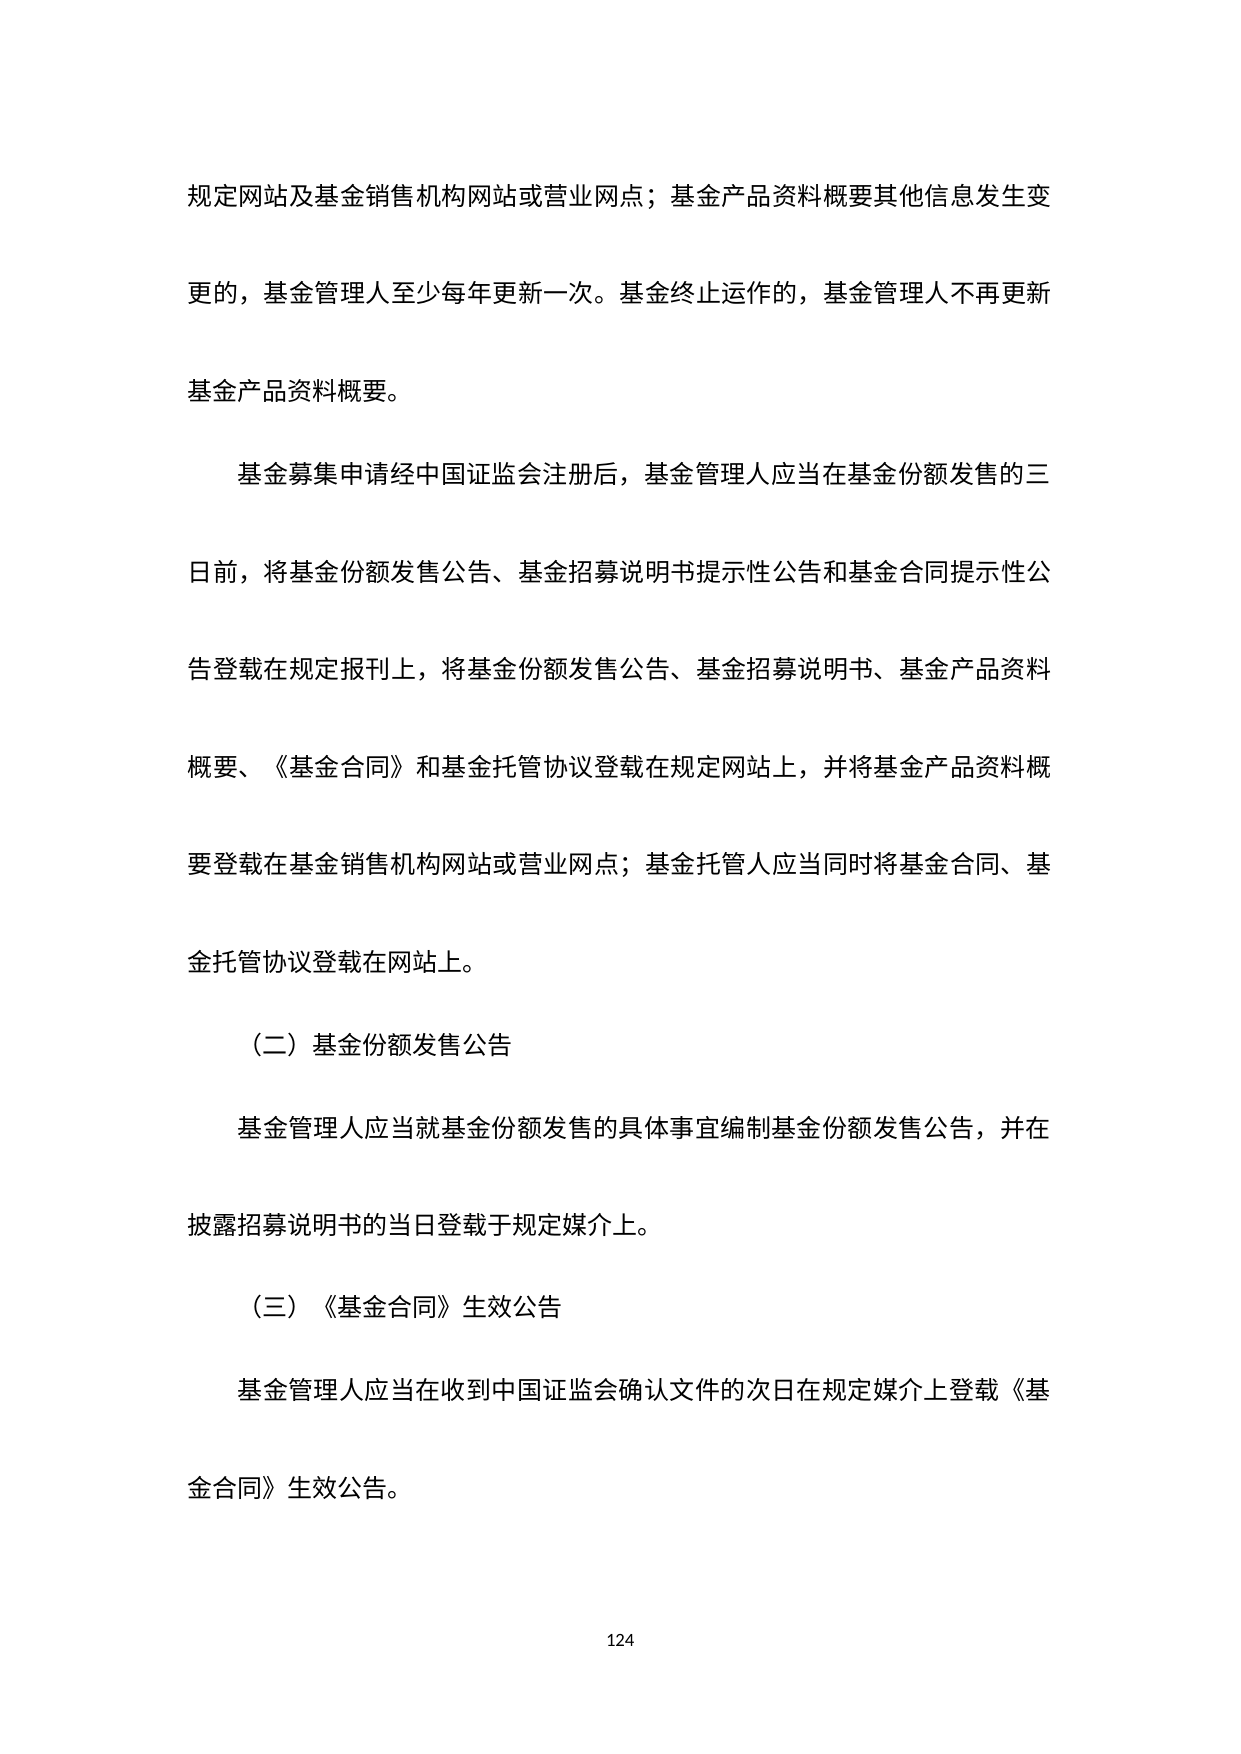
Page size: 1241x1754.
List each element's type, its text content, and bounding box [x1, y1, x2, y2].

text 基金管理人应当在收到中国证监会确认文件的次日在规定媒介上登载《基金合同》生效公告。 [187, 1356, 1053, 1519]
text （三）《基金合同》生效公告 [187, 1274, 1053, 1339]
text 基金募集申请经中国证监会注册后，基金管理人应当在基金份额发售的三日前，将基金份额发售公告、基金招募说明书提示性公告和基金合同提示性公告登载在规定报刊上，将基金份额发售公告、基金招募说明书、基金产品资料概要、《基金合同》和基金托管协议登载在规定网站上，并将基金产品资料概要登载在基金销售机构网站或营业网点；基金托管人应当同时将基金合同、基金托管协议登载在网站上。 [187, 440, 1053, 993]
text 基金管理人应当就基金份额发售的具体事宜编制基金份额发售公告，并在披露招募说明书的当日登载于规定媒介上。 [187, 1094, 1053, 1256]
text （二）基金份额发售公告 [187, 1011, 1053, 1076]
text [187, 162, 1053, 422]
